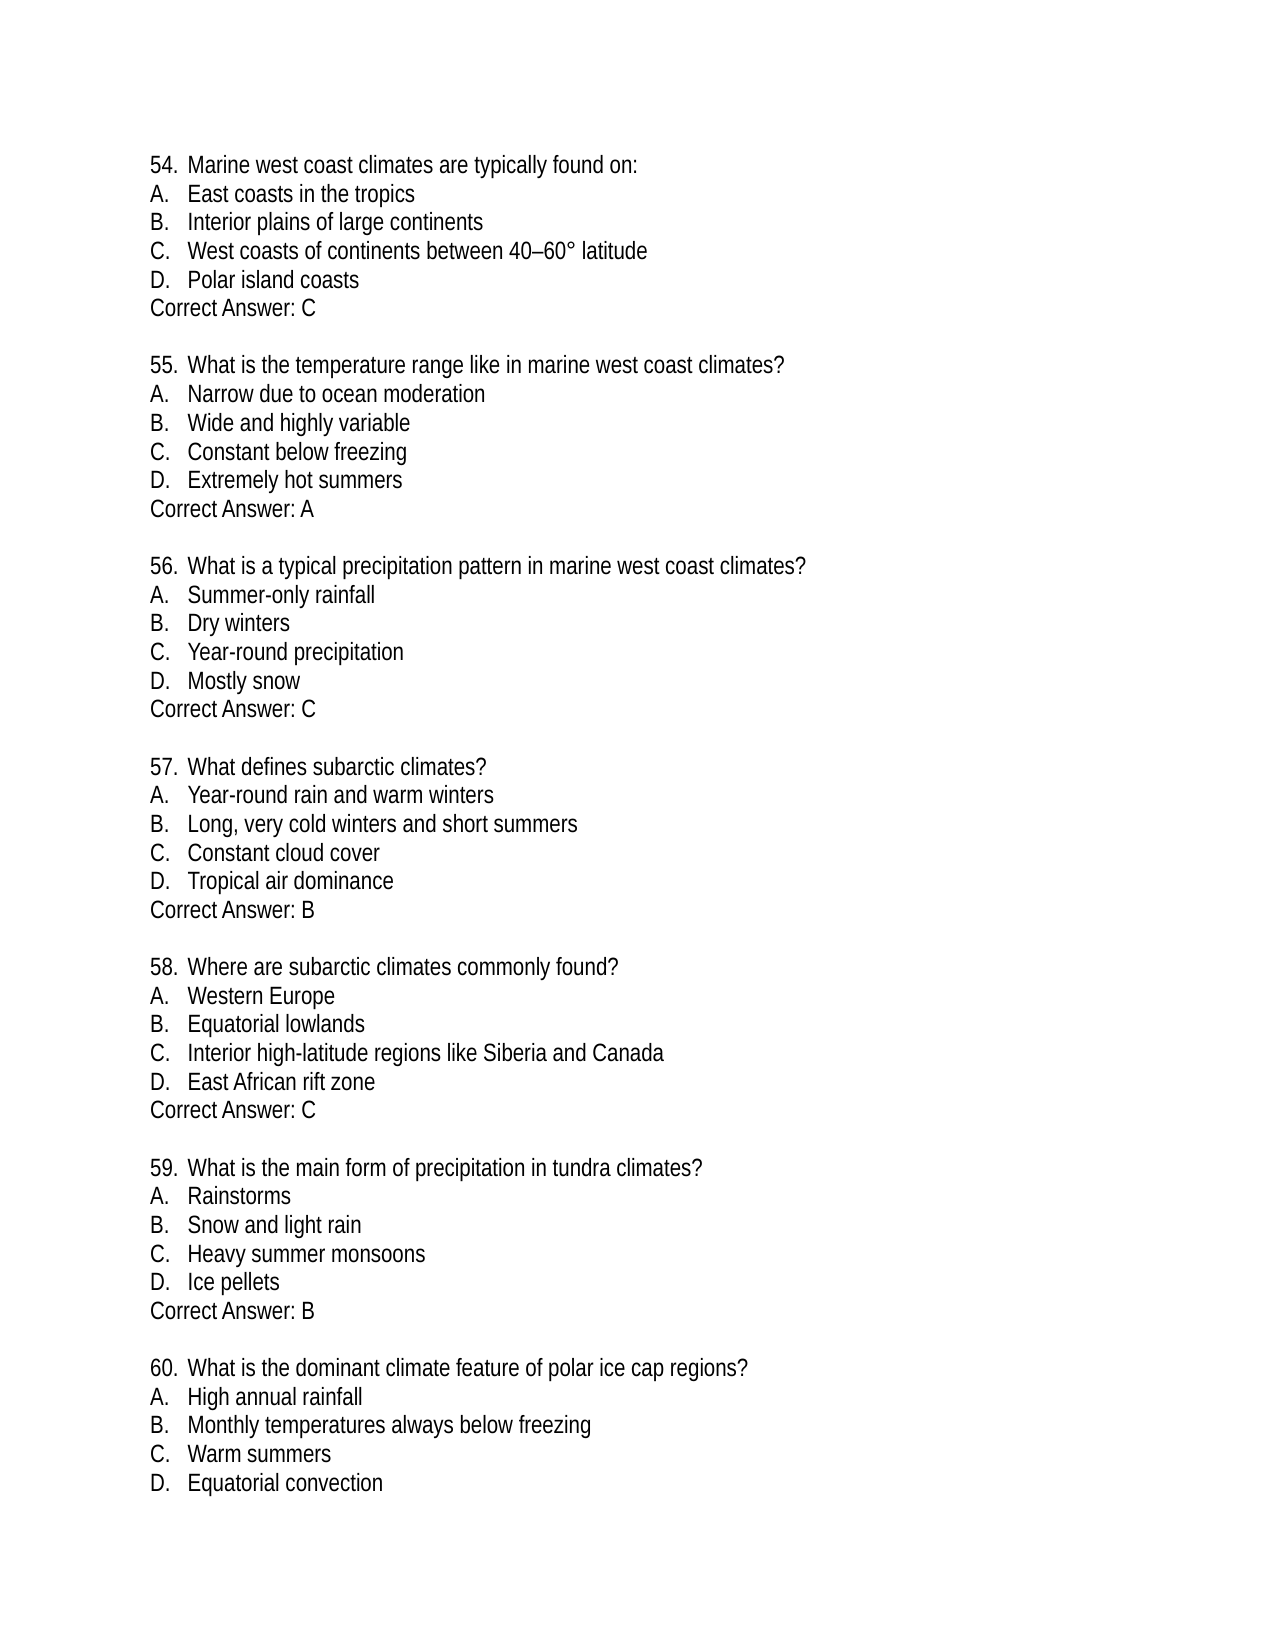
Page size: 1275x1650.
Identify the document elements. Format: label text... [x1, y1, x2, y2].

list Rainstorms [150, 1181, 1125, 1210]
list What defines subarctic climates? [150, 752, 1125, 780]
text Correct Answer: C [150, 1095, 1125, 1124]
list Year-round precipitation [150, 637, 1125, 666]
list Constant cloud cover [150, 837, 1125, 866]
list Long, very cold winters and short summers [150, 809, 1125, 837]
list Mostly snow [150, 666, 1125, 694]
list What is the dominant climate feature of polar ice cap regions? [150, 1353, 1125, 1382]
list Snow and light rain [150, 1210, 1125, 1238]
list Interior high-latitude regions like Siberia and Canada [150, 1038, 1125, 1067]
list Where are subarctic climates commonly found? [150, 952, 1125, 981]
list Polar island coasts [150, 264, 1125, 293]
list Equatorial lowlands [150, 1009, 1125, 1038]
text Correct Answer: C [150, 293, 1125, 322]
list Ice pellets [150, 1267, 1125, 1296]
list Summer-only rainfall [150, 580, 1125, 608]
list East coasts in the tropics [150, 179, 1125, 207]
list What is a typical precipitation pattern in marine west coast climates? [150, 551, 1125, 580]
list Heavy summer monsoons [150, 1238, 1125, 1267]
list Monthly temperatures always below freezing [150, 1410, 1125, 1439]
list Wide and highly variable [150, 408, 1125, 436]
list Tropical air dominance [150, 866, 1125, 895]
text Correct Answer: B [150, 1296, 1125, 1324]
list Equatorial convection [150, 1468, 1125, 1496]
list Western Europe [150, 981, 1125, 1009]
list Marine west coast climates are typically found on: [150, 150, 1125, 179]
list What is the temperature range like in marine west coast climates? [150, 351, 1125, 379]
list Warm summers [150, 1439, 1125, 1468]
list Interior plains of large continents [150, 207, 1125, 236]
list East African rift zone [150, 1067, 1125, 1095]
list Extremely hot summers [150, 465, 1125, 494]
text Correct Answer: A [150, 494, 1125, 522]
list Dry winters [150, 608, 1125, 637]
text Correct Answer: C [150, 694, 1125, 723]
text Correct Answer: B [150, 895, 1125, 923]
list What is the main form of precipitation in tundra climates? [150, 1153, 1125, 1181]
list Constant below freezing [150, 436, 1125, 465]
list High annual rainfall [150, 1382, 1125, 1410]
list Year-round rain and warm winters [150, 780, 1125, 809]
list West coasts of continents between 40–60° latitude [150, 236, 1125, 264]
list Narrow due to ocean moderation [150, 379, 1125, 408]
